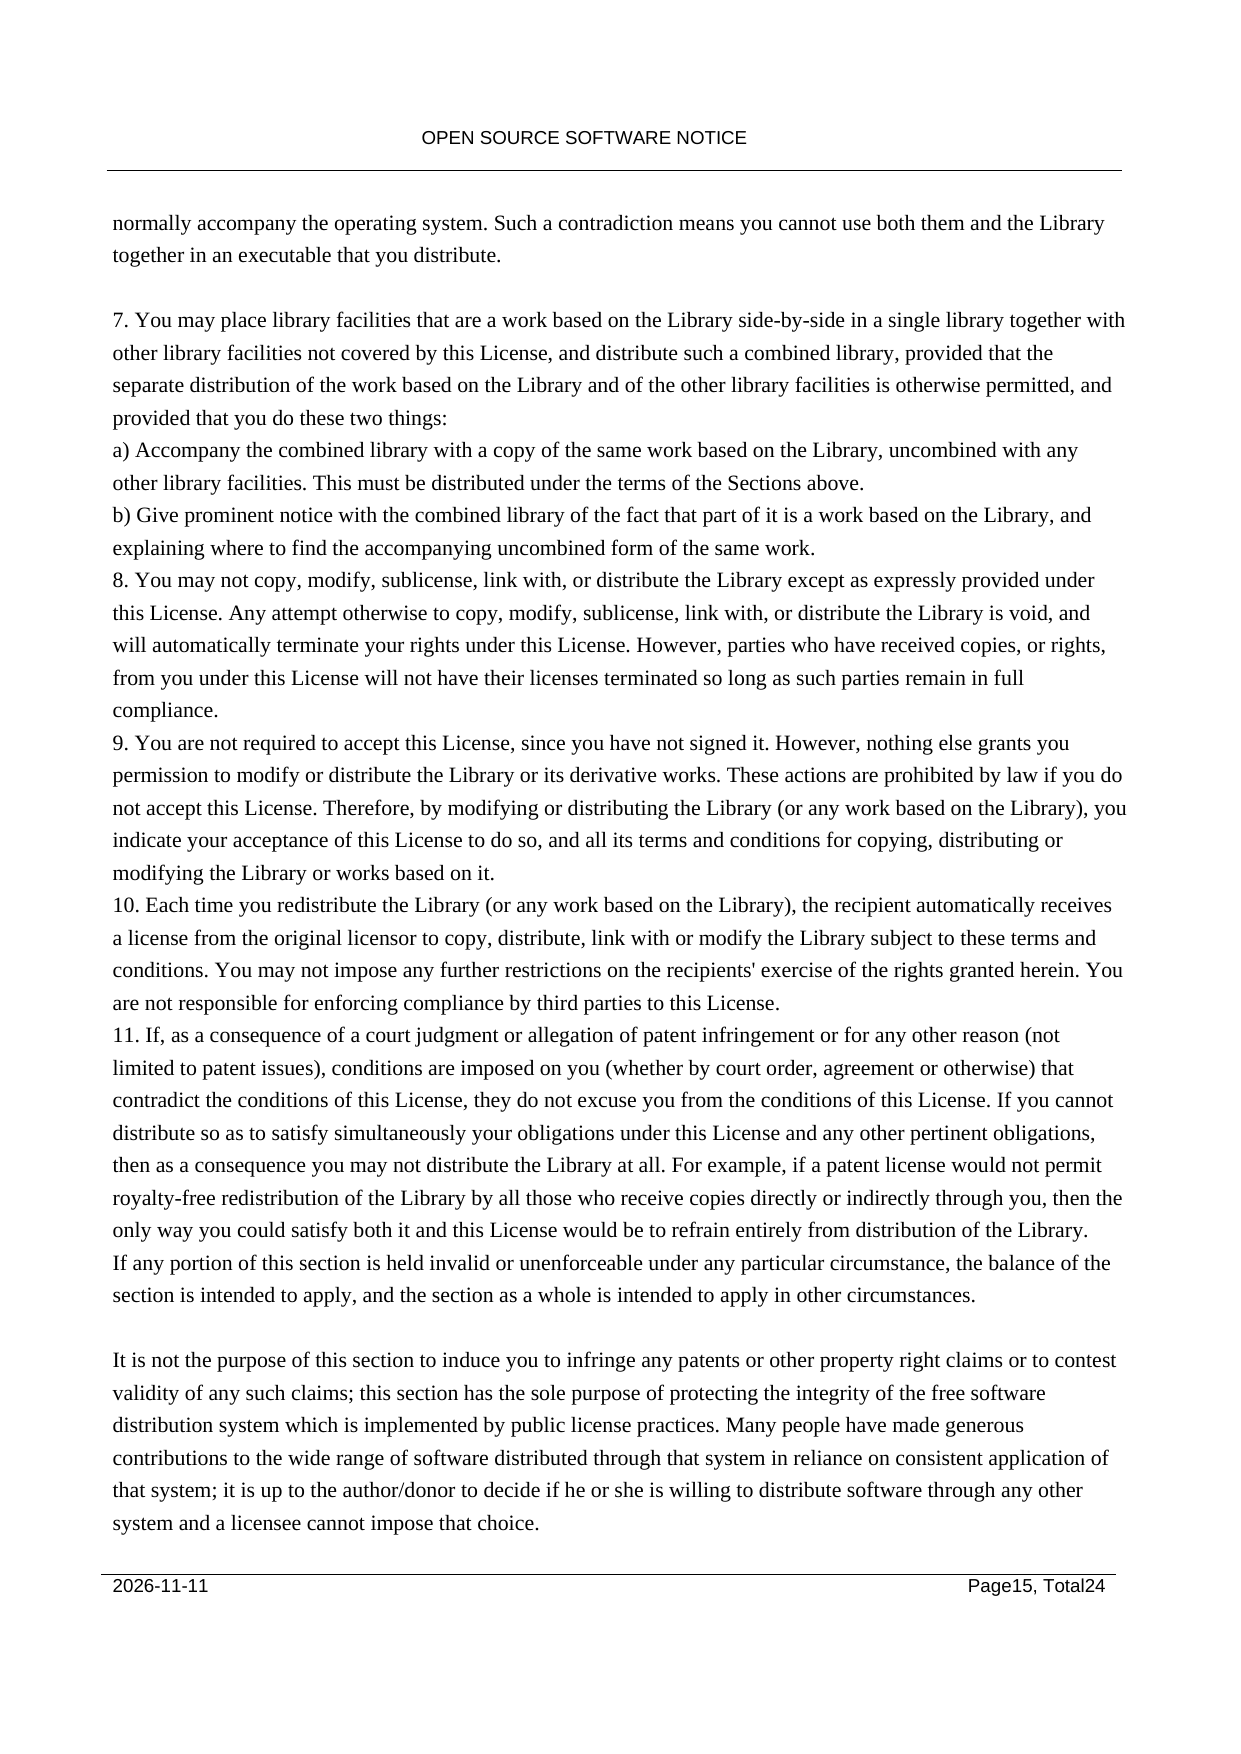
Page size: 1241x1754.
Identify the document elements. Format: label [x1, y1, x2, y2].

text [112, 206, 1128, 1539]
